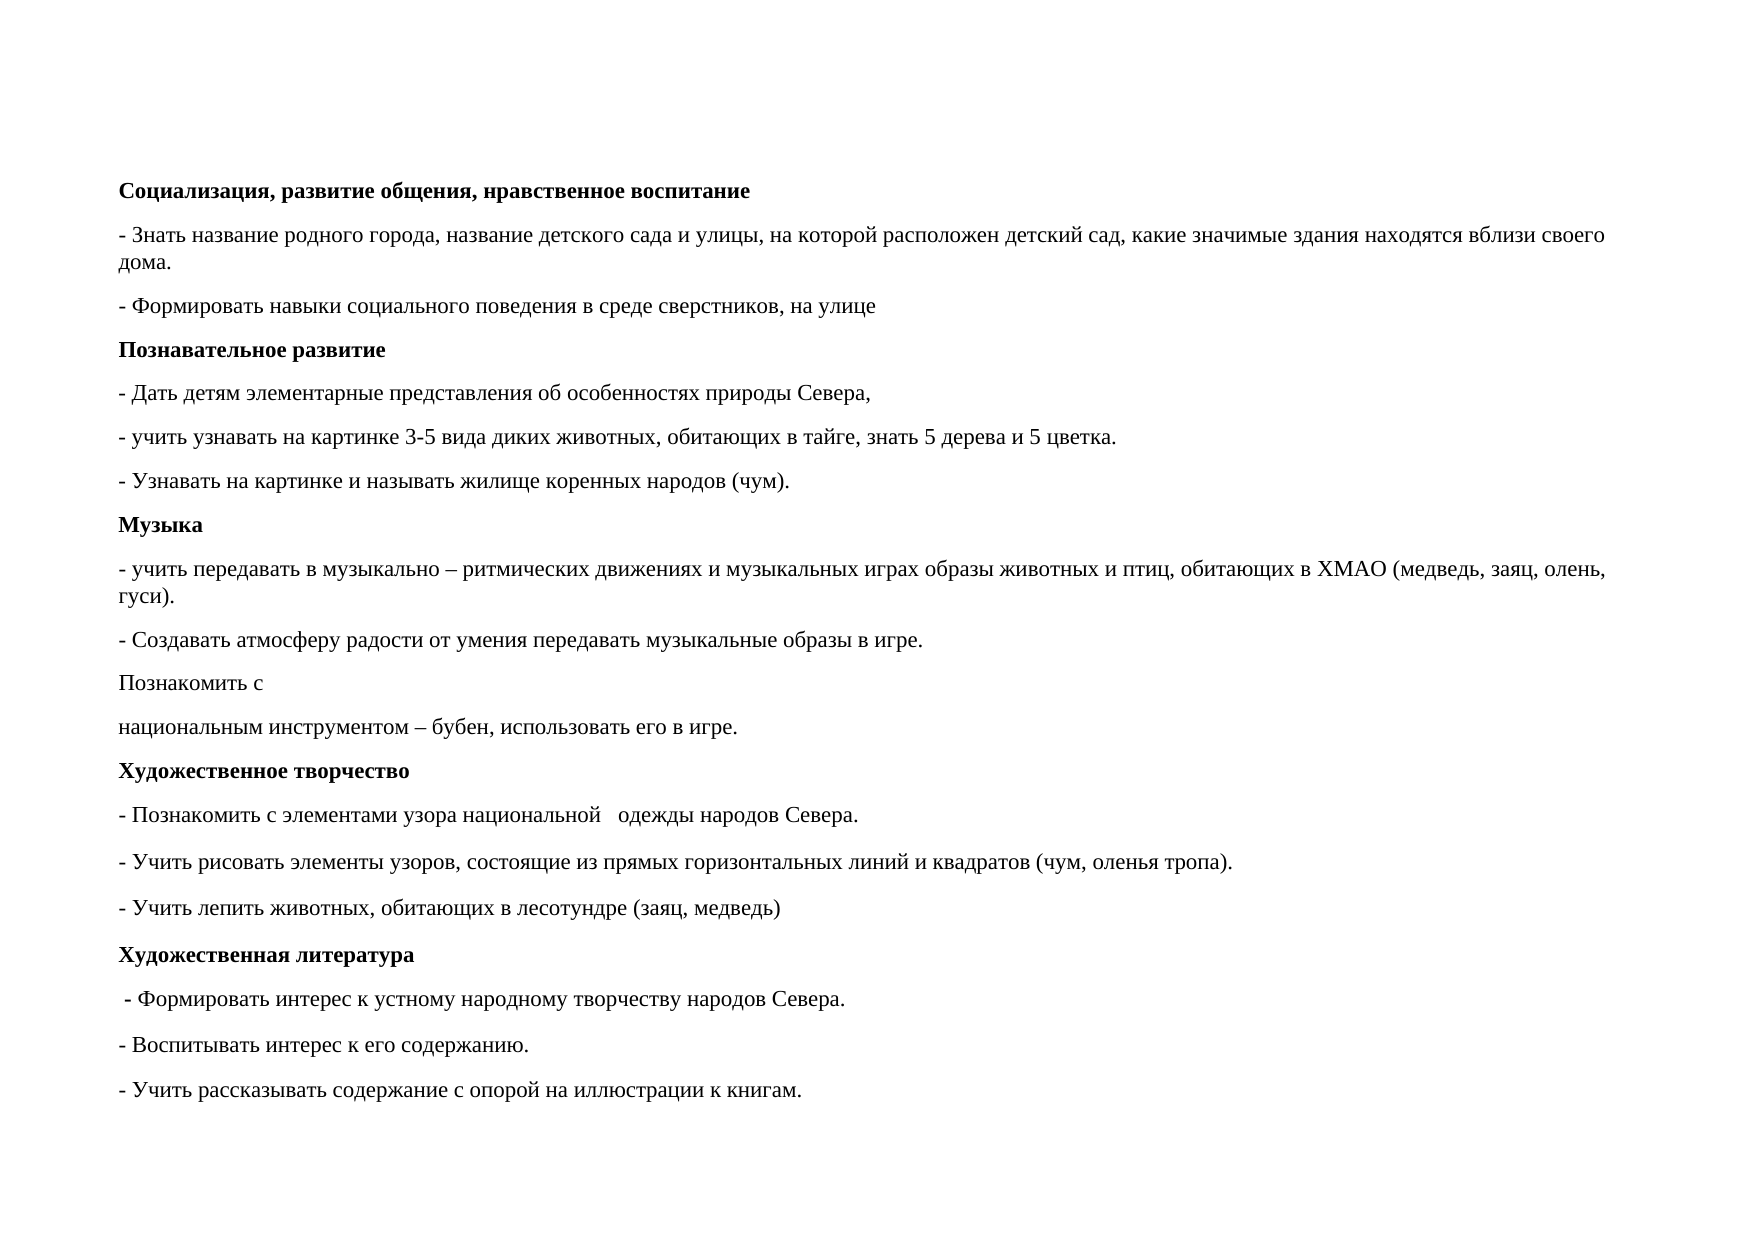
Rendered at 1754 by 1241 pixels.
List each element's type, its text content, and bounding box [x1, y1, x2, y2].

text - Знать название родного города, название детского сада и улицы, на которой расположен детский сад, какие значимые здания находятся вблизи своего дома. [118, 221, 1636, 274]
text - учить узнавать на картинке 3-5 вида диких животных, обитающих в тайге, знать 5 дерева и 5 цветка. [118, 423, 1629, 450]
text Познавательное развитие [118, 336, 1636, 362]
text - Дать детям элементарные представления об особенностях природы Севера, [118, 379, 1629, 406]
text Познакомить с [118, 669, 1636, 696]
text - Создавать атмосферу радости от умения передавать музыкальные образы в игре. [118, 626, 1636, 652]
text - Формировать навыки социального поведения в среде сверстников, на улице [118, 292, 1636, 318]
text - Учить рисовать элементы узоров, состоящие из прямых горизонтальных линий и квадратов (чум, оленья тропа). [118, 848, 1636, 874]
text Художественная литература [118, 941, 1629, 967]
text - Учить лепить животных, обитающих в лесотундре (заяц, медведь) [118, 894, 1636, 921]
text - Воспитывать интерес к его содержанию. [118, 1031, 1619, 1057]
text - Познакомить с элементами узора национальной одежды народов Севера. [118, 801, 1636, 827]
text Художественное творчество [118, 757, 1629, 783]
text - учить передавать в музыкально – ритмических движениях и музыкальных играх образы животных и птиц, обитающих в ХМАО (медведь, заяц, олень, гуси). [118, 556, 1636, 609]
text национальным инструментом – бубен, использовать его в игре. [118, 713, 1629, 739]
text Музыка [118, 511, 1629, 538]
text - Учить рассказывать содержание с опорой на иллюстрации к книгам. [118, 1076, 1619, 1102]
text - Узнавать на картинке и называть жилище коренных народов (чум). [118, 467, 1629, 494]
text - Формировать интерес к устному народному творчеству народов Севера. [118, 985, 1613, 1012]
text Социализация, развитие общения, нравственное воспитание [118, 177, 1636, 203]
